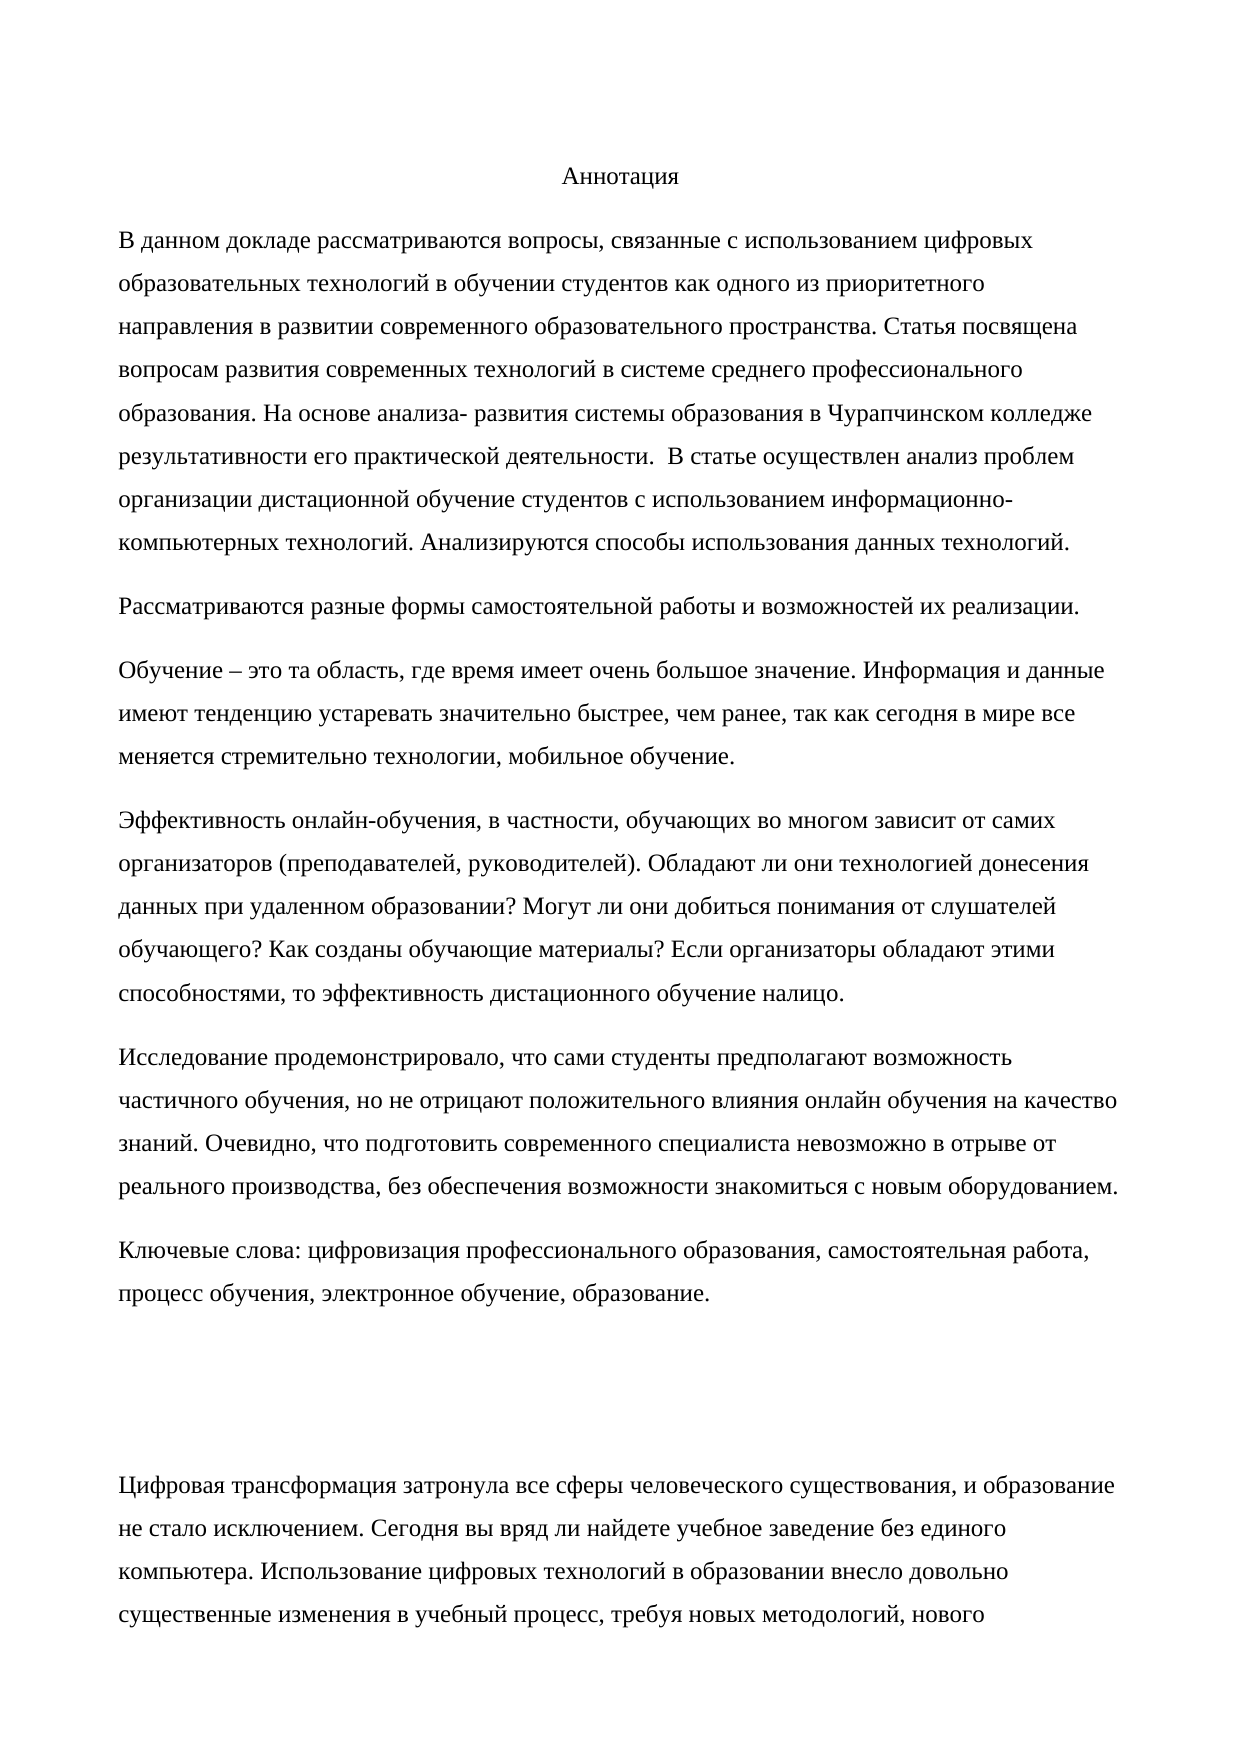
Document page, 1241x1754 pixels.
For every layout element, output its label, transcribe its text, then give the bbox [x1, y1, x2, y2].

text Эффективность онлайн-обучения, в частности, обучающих во многом зависит от самих организаторов (преподавателей, руководителей). Обладают ли они технологией донесения данных при удаленном образовании? Могут ли они добиться понимания от слушателей обучающего? Как созданы обучающие материалы? Если организаторы обладают этими способностями, то эффективность дистационного обучение налицо. [118, 805, 1122, 1006]
text Рассматриваются разные формы самостоятельной работы и возможностей их реализации. [118, 591, 1122, 620]
text Аннотация [118, 161, 1122, 190]
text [118, 1470, 1122, 1628]
text Обучение – это та область, где время имеет очень большое значение. Информация и данные имеют тенденцию устаревать значительно быстрее, чем ранее, так как сегодня в мире все меняется стремительно технологии, мобильное обучение. [118, 655, 1122, 770]
text Исследование продемонстрировало, что сами студенты предполагают возможность частичного обучения, но не отрицают положительного влияния онлайн обучения на качество знаний. Очевидно, что подготовить современного специалиста невозможно в отрыве от реального производства, без обеспечения возможности знакомиться с новым оборудованием. [118, 1042, 1122, 1200]
text Ключевые слова: цифровизация профессионального образования, самостоятельная работа, процесс обучения, электронное обучение, образование. [118, 1235, 1122, 1307]
text В данном докладе рассматриваются вопросы, связанные с использованием цифровых образовательных технологий в обучении студентов как одного из приоритетного направления в развитии современного образовательного пространства. Статья посвящена вопросам развития современных технологий в системе среднего профессионального образования. На основе анализа- развития системы образования в Чурапчинском колледже результативности его практической деятельности. В статье осуществлен анализ проблем организации дистационной обучение студентов с использованием информационно-компьютерных технологий. Анализируются способы использования данных технологий. [118, 225, 1122, 556]
